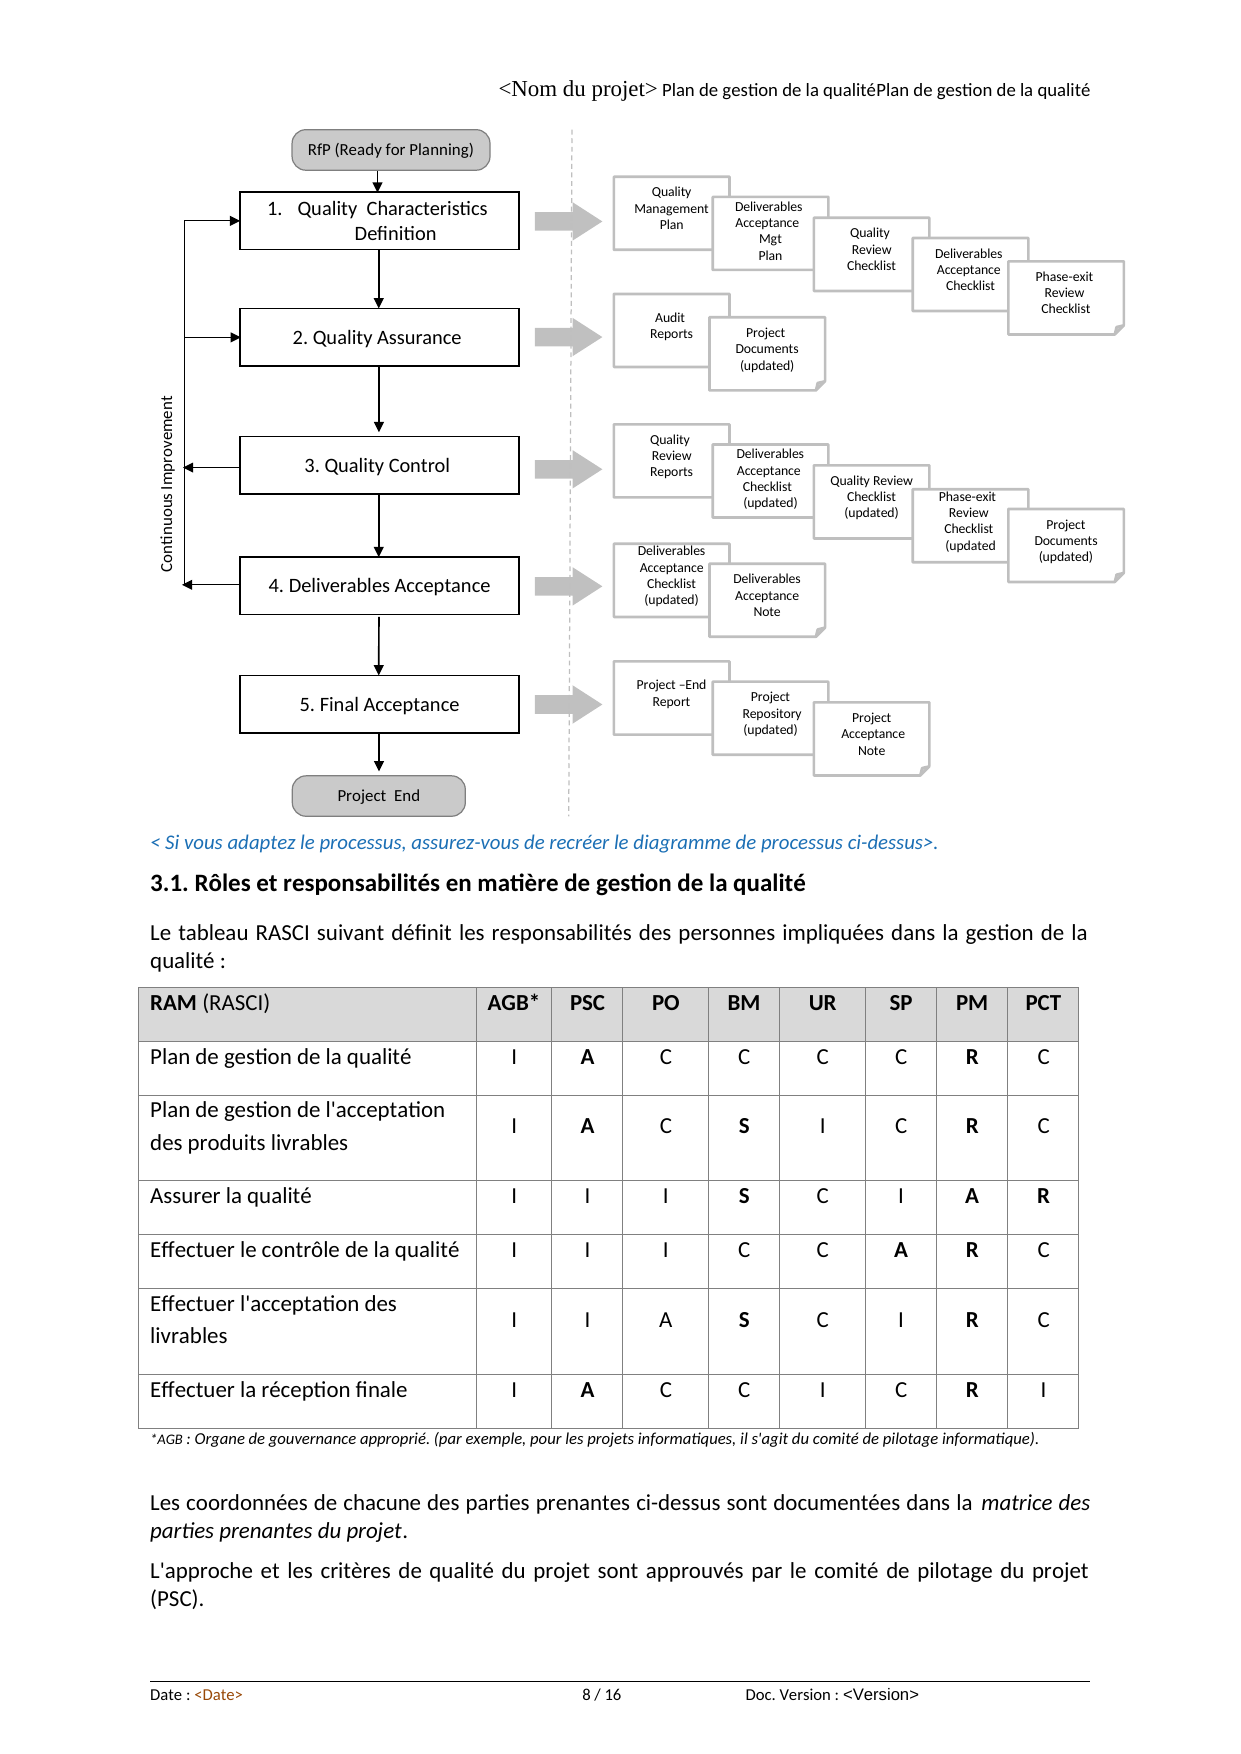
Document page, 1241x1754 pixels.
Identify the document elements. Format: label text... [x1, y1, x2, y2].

table_cell C [780, 1181, 865, 1234]
table_cell I [623, 1181, 708, 1234]
table_cell C [866, 1042, 936, 1094]
table_cell R [1008, 1181, 1078, 1234]
table_cell A [552, 1042, 622, 1094]
table_cell C [709, 1042, 779, 1094]
table_cell I [477, 1096, 551, 1180]
table_cell I [552, 1235, 622, 1288]
table_cell A [552, 1096, 622, 1180]
table_cell Plan de gestion de la qualité [139, 1042, 476, 1094]
table_cell I [477, 1375, 551, 1428]
table_cell C [623, 1042, 708, 1094]
table_header PO [623, 988, 708, 1041]
table_cell I [866, 1181, 936, 1234]
table_cell I [780, 1375, 865, 1428]
table_header UR [780, 988, 865, 1041]
text Le tableau RASCI suivant définit les responsabilités des personnes impliquées dans la gestion de la qualité : [150, 918, 1090, 974]
table_cell I [477, 1042, 551, 1094]
table_cell C [1008, 1235, 1078, 1288]
table_cell Effectuer l'acceptation des livrables [139, 1289, 476, 1374]
table_cell S [709, 1096, 779, 1180]
table_cell A [623, 1289, 708, 1374]
text < Si vous adaptez le processus, assurez-vous de recréer le diagramme de processus ci-dessus>. [150, 829, 1090, 854]
table_cell C [709, 1235, 779, 1288]
table_cell C [866, 1375, 936, 1428]
table_header PM [937, 988, 1007, 1041]
table_cell C [780, 1042, 865, 1094]
table_cell C [780, 1289, 865, 1374]
table_header AGB* [477, 988, 551, 1041]
table_cell I [780, 1096, 865, 1180]
text L'approche et les critères de qualité du projet sont approuvés par le comité de pilotage du projet (PSC). [150, 1556, 1090, 1612]
table_cell Assurer la qualité [139, 1181, 476, 1234]
table_cell R [937, 1042, 1007, 1094]
table_cell A [937, 1181, 1007, 1234]
table_cell C [780, 1235, 865, 1288]
table_header PCT [1008, 988, 1078, 1041]
table_cell Effectuer la réception finale [139, 1375, 476, 1428]
table_cell C [709, 1375, 779, 1428]
table_cell S [709, 1289, 779, 1374]
table_cell I [623, 1235, 708, 1288]
table_cell R [937, 1096, 1007, 1180]
table_cell A [866, 1235, 936, 1288]
table_cell C [866, 1096, 936, 1180]
table_cell I [477, 1235, 551, 1288]
table_cell R [937, 1375, 1007, 1428]
table_cell I [477, 1181, 551, 1234]
table_cell C [623, 1096, 708, 1180]
table_cell I [552, 1181, 622, 1234]
table_header BM [709, 988, 779, 1041]
table_cell C [1008, 1096, 1078, 1180]
table_cell Effectuer le contrôle de la qualité [139, 1235, 476, 1288]
subtitle Rôles et responsabilités en matière de gestion de la qualité [150, 867, 1090, 898]
table_cell R [937, 1289, 1007, 1374]
table_cell C [1008, 1289, 1078, 1374]
table_header PSC [552, 988, 622, 1041]
table_cell Plan de gestion de l'acceptation des produits livrables [139, 1096, 476, 1180]
table_cell I [1008, 1375, 1078, 1428]
text *AGB : Organe de gouvernance approprié. (par exemple, pour les projets informatiques, il s'agit du comité de pilotage informatique). [150, 1429, 1090, 1475]
table_header SP [866, 988, 936, 1041]
table_cell I [552, 1289, 622, 1374]
table_cell S [709, 1181, 779, 1234]
text Les coordonnées de chacune des parties prenantes ci-dessus sont documentées dans la matrice des parties prenantes du projet. [150, 1488, 1090, 1544]
table_cell R [937, 1235, 1007, 1288]
table_cell A [552, 1375, 622, 1428]
table_cell C [623, 1375, 708, 1428]
table_header RAM (RASCI) [139, 988, 476, 1041]
table_cell C [1008, 1042, 1078, 1094]
table_cell I [477, 1289, 551, 1374]
table_cell I [866, 1289, 936, 1374]
